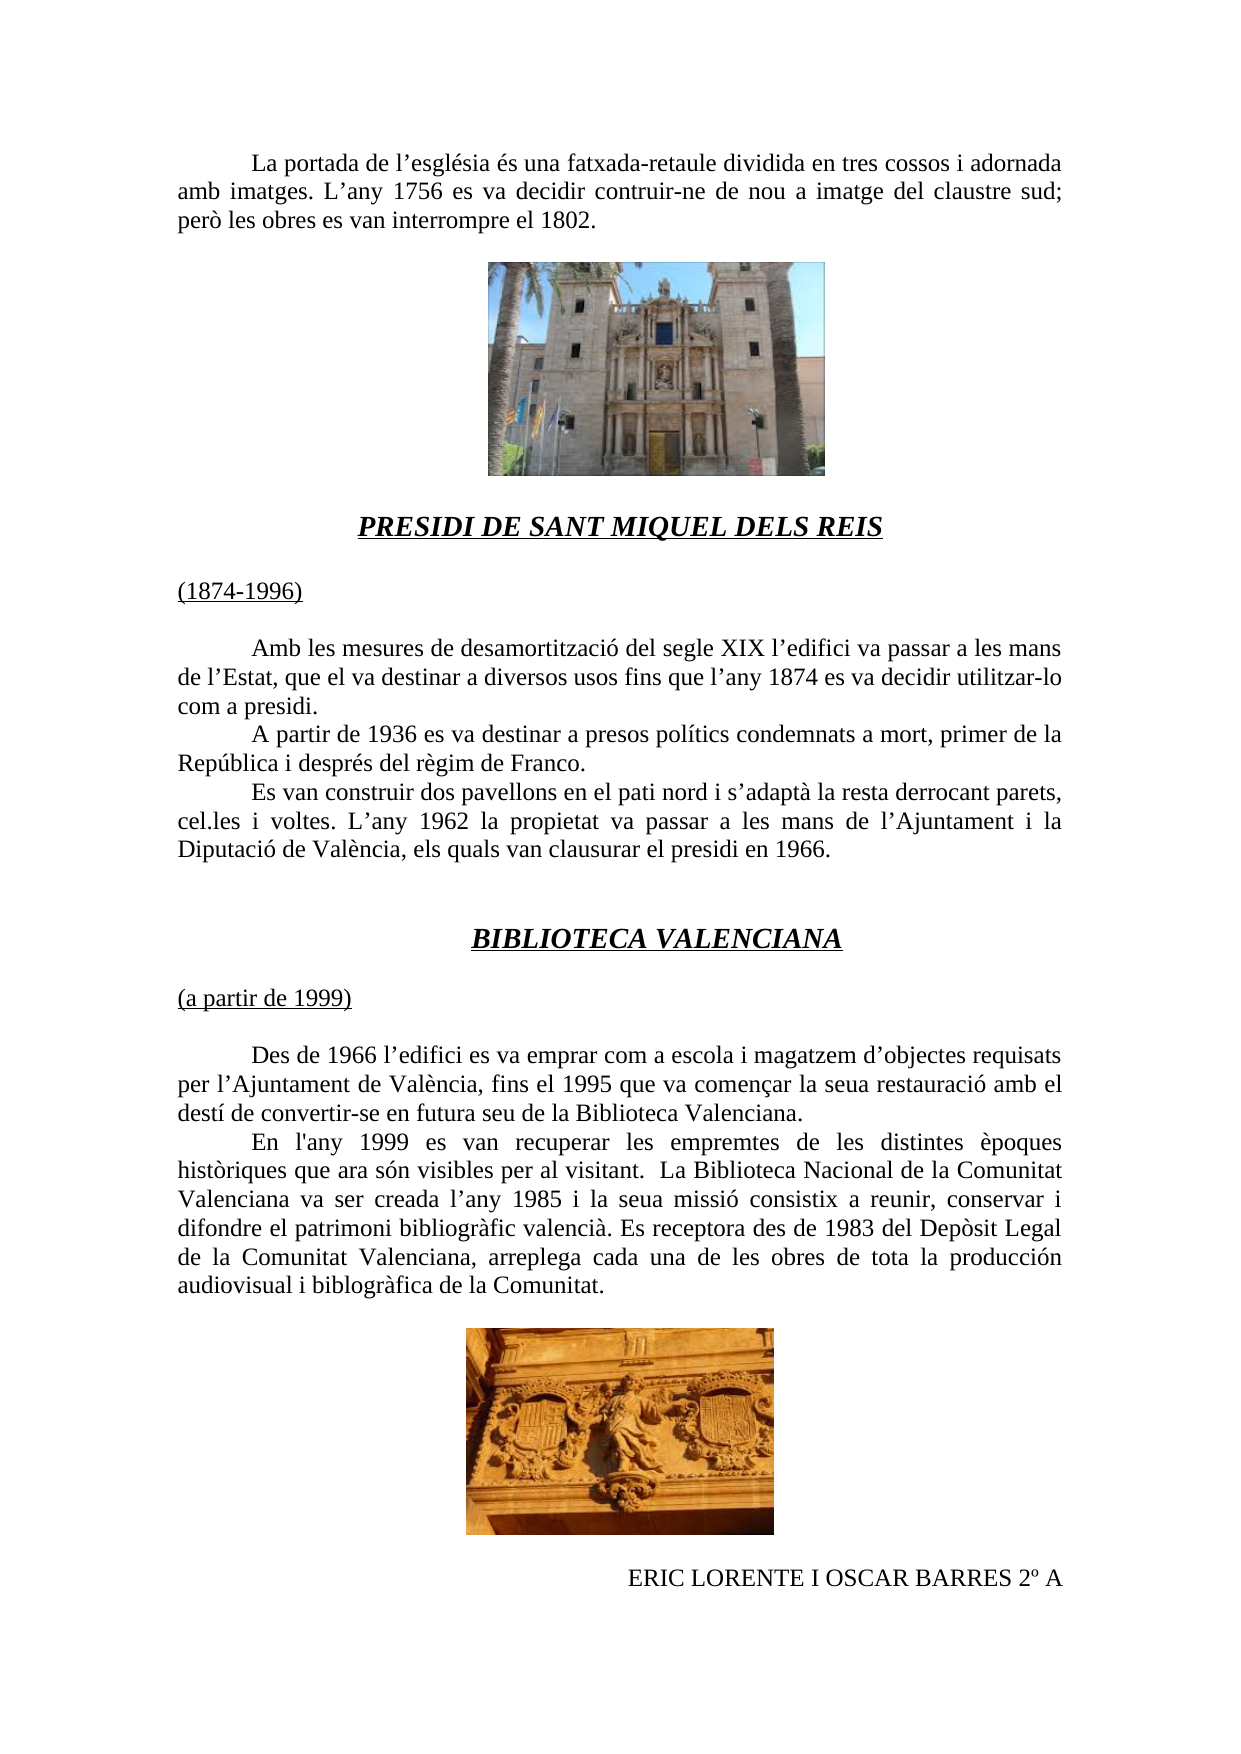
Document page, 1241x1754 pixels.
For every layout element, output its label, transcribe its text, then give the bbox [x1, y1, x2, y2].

text En l'any 1999 es van recuperar les empremtes de les distintes èpoques històriques que ara són visibles per al visitant. La Biblioteca Nacional de la Comunitat Valenciana va ser creada l’any 1985 i la seua missió consistix a reunir, conservar i difondre el patrimoni bibliogràfic valencià. Es receptora des de 1983 del Depòsit Legal de la Comunitat Valenciana, arreplega cada una de les obres de tota la producción audiovisual i biblogràfica de la Comunitat. [177, 1127, 1063, 1299]
text Es van construir dos pavellons en el pati nord i s’adaptà la resta derrocant parets, cel.les i voltes. L’any 1962 la propietat va passar a les mans de l’Ajuntament i la Diputació de València, els quals van clausurar el presidi en 1966. [177, 777, 1063, 863]
text BIBLIOTECA VALENCIANA [177, 921, 1063, 954]
text Amb les mesures de desamortització del segle XIX l’edifici va passar a les mans de l’Estat, que el va destinar a diversos usos fins que l’any 1874 es va decidir utilitzar-lo com a presidi. [177, 633, 1063, 719]
text (1874-1996) [177, 576, 1063, 604]
picture [466, 1328, 774, 1535]
picture [488, 262, 825, 476]
text Des de 1966 l’edifici es va emprar com a escola i magatzem d’objectes requisats per l’Ajuntament de València, fins el 1995 que va començar la seua restauració amb el destí de convertir-se en futura seu de la Biblioteca Valenciana. [177, 1041, 1063, 1127]
text ERIC LORENTE I OSCAR BARRES 2º A [177, 1563, 1063, 1592]
text La portada de l’església és una fatxada-retaule dividida en tres cossos i adornada amb imatges. L’any 1756 es va decidir contruir-ne de nou a imatge del claustre sud; però les obres es van interrompre el 1802. [177, 148, 1063, 234]
text (a partir de 1999) [177, 983, 1063, 1012]
text A partir de 1936 es va destinar a presos polítics condemnats a mort, primer de la República i després del règim de Franco. [177, 719, 1063, 777]
text PRESIDI DE SANT MIQUEL DELS REIS [177, 509, 1063, 542]
